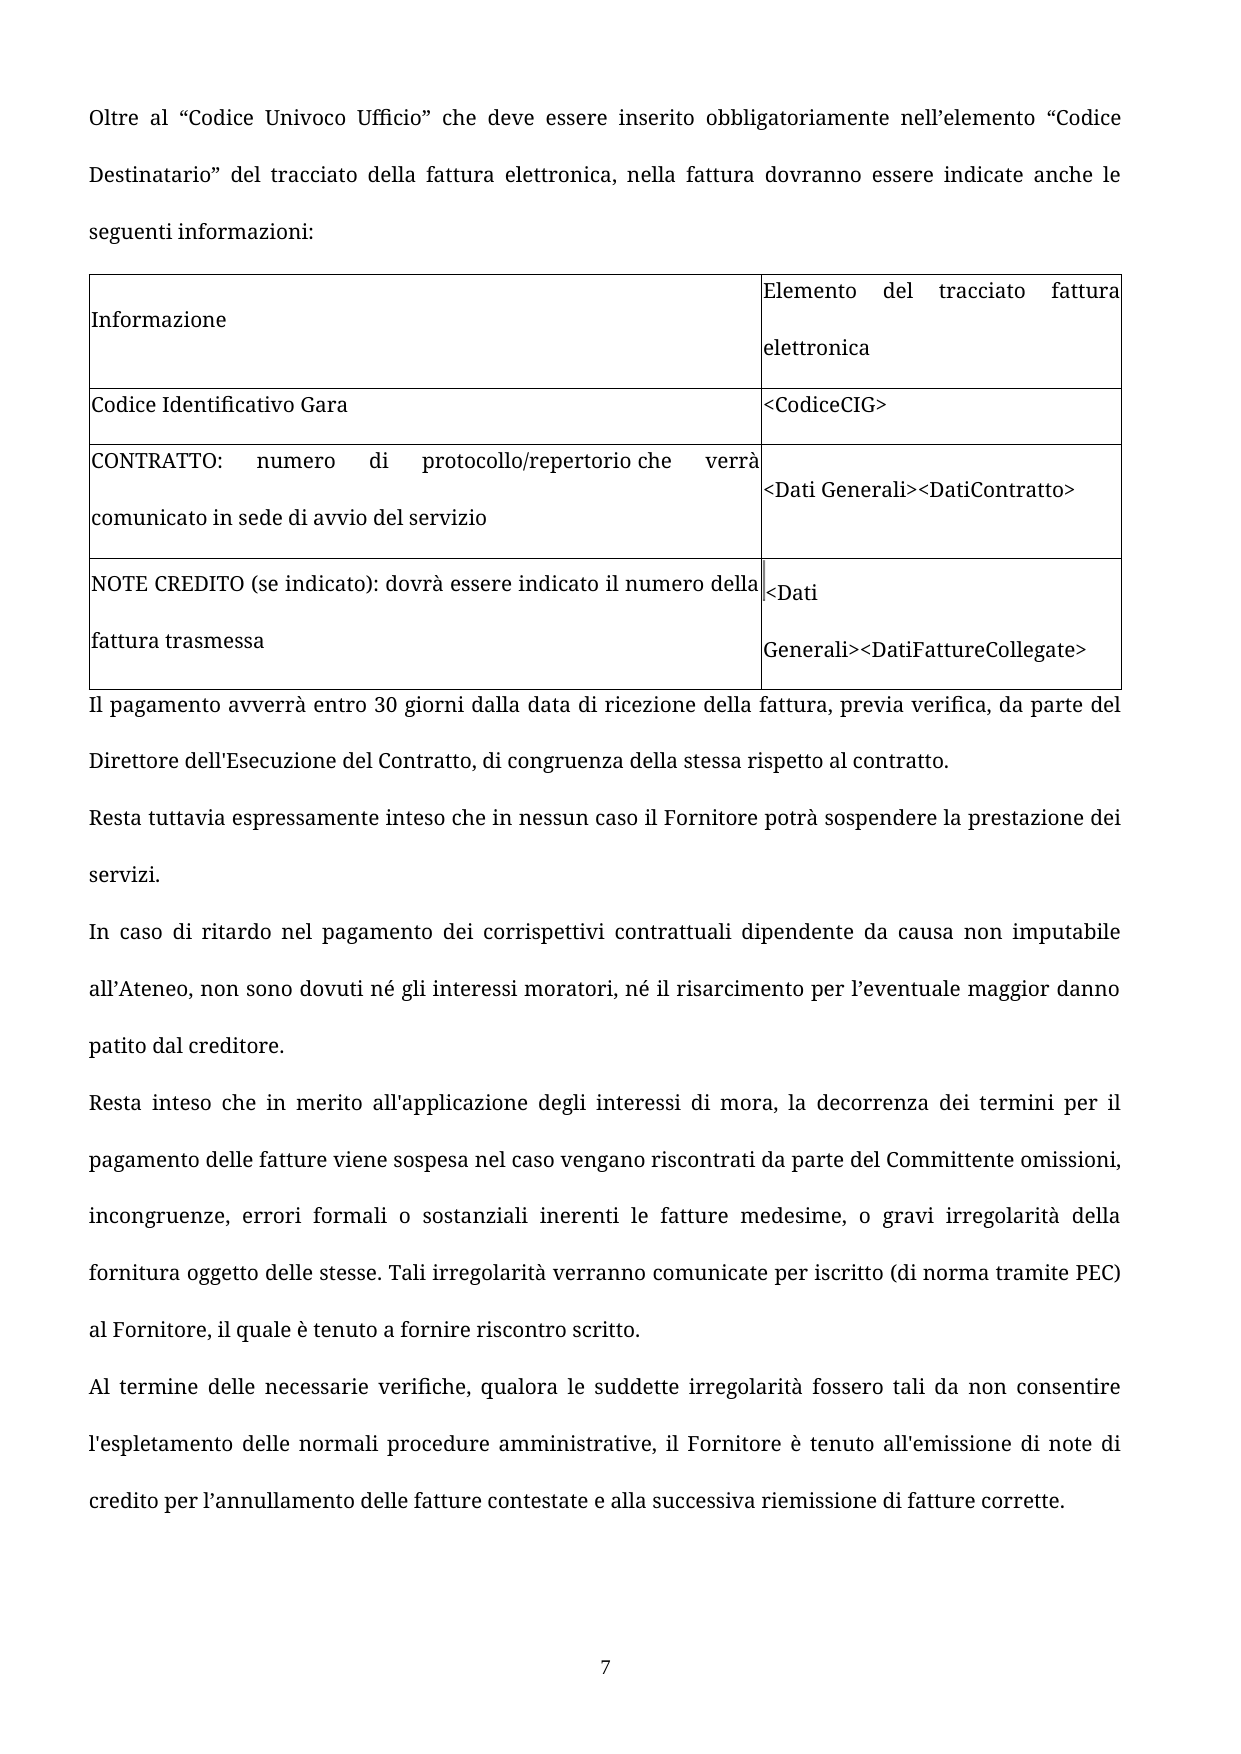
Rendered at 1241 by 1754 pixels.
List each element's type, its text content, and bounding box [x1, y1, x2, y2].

table_header Informazione [90, 275, 761, 387]
table_cell CONTRATTO: numero di protocollo/repertorio che verrà comunicato in sede di avvio del servizio [90, 445, 761, 557]
text Oltre al “Codice Univoco Ufficio” che deve essere inserito obbligatoriamente nell’elemento “Codice Destinatario” del tracciato della fattura elettronica, nella fattura dovranno essere indicate anche le seguenti informazioni: [89, 103, 1122, 246]
text Resta inteso che in merito all'applicazione degli interessi di mora, la decorrenza dei termini per il pagamento delle fatture viene sospesa nel caso vengano riscontrati da parte del Committente omissioni, incongruenze, errori formali o sostanziali inerenti le fatture medesime, o gravi irregolarità della fornitura oggetto delle stesse. Tali irregolarità verranno comunicate per iscritto (di norma tramite PEC) al Fornitore, il quale è tenuto a fornire riscontro scritto. [89, 1088, 1122, 1344]
table_header Elemento del tracciato fattura elettronica [762, 275, 1121, 387]
table_cell <Dati Generali><DatiFattureCollegate> [762, 559, 1121, 689]
text Resta tuttavia espressamente inteso che in nessun caso il Fornitore potrà sospendere la prestazione dei servizi. [89, 803, 1122, 889]
table_cell <Dati Generali><DatiContratto> [762, 445, 1121, 557]
table_cell Codice Identificativo Gara [90, 389, 761, 444]
text Il pagamento avverrà entro 30 giorni dalla data di ricezione della fattura, previa verifica, da parte del Direttore dell'Esecuzione del Contratto, di congruenza della stessa rispetto al contratto. [89, 690, 1122, 775]
text In caso di ritardo nel pagamento dei corrispettivi contrattuali dipendente da causa non imputabile all’Ateneo, non sono dovuti né gli interessi moratori, né il risarcimento per l’eventuale maggior danno patito dal creditore. [89, 917, 1122, 1059]
table_cell <CodiceCIG> [762, 389, 1121, 444]
picture [762, 560, 766, 601]
text Al termine delle necessarie verifiche, qualora le suddette irregolarità fossero tali da non consentire l'espletamento delle normali procedure amministrative, il Fornitore è tenuto all'emissione di note di credito per l’annullamento delle fatture contestate e alla successiva riemissione di fatture corrette. [89, 1372, 1122, 1514]
table_cell NOTE CREDITO (se indicato): dovrà essere indicato il numero della fattura trasmessa [90, 559, 761, 689]
